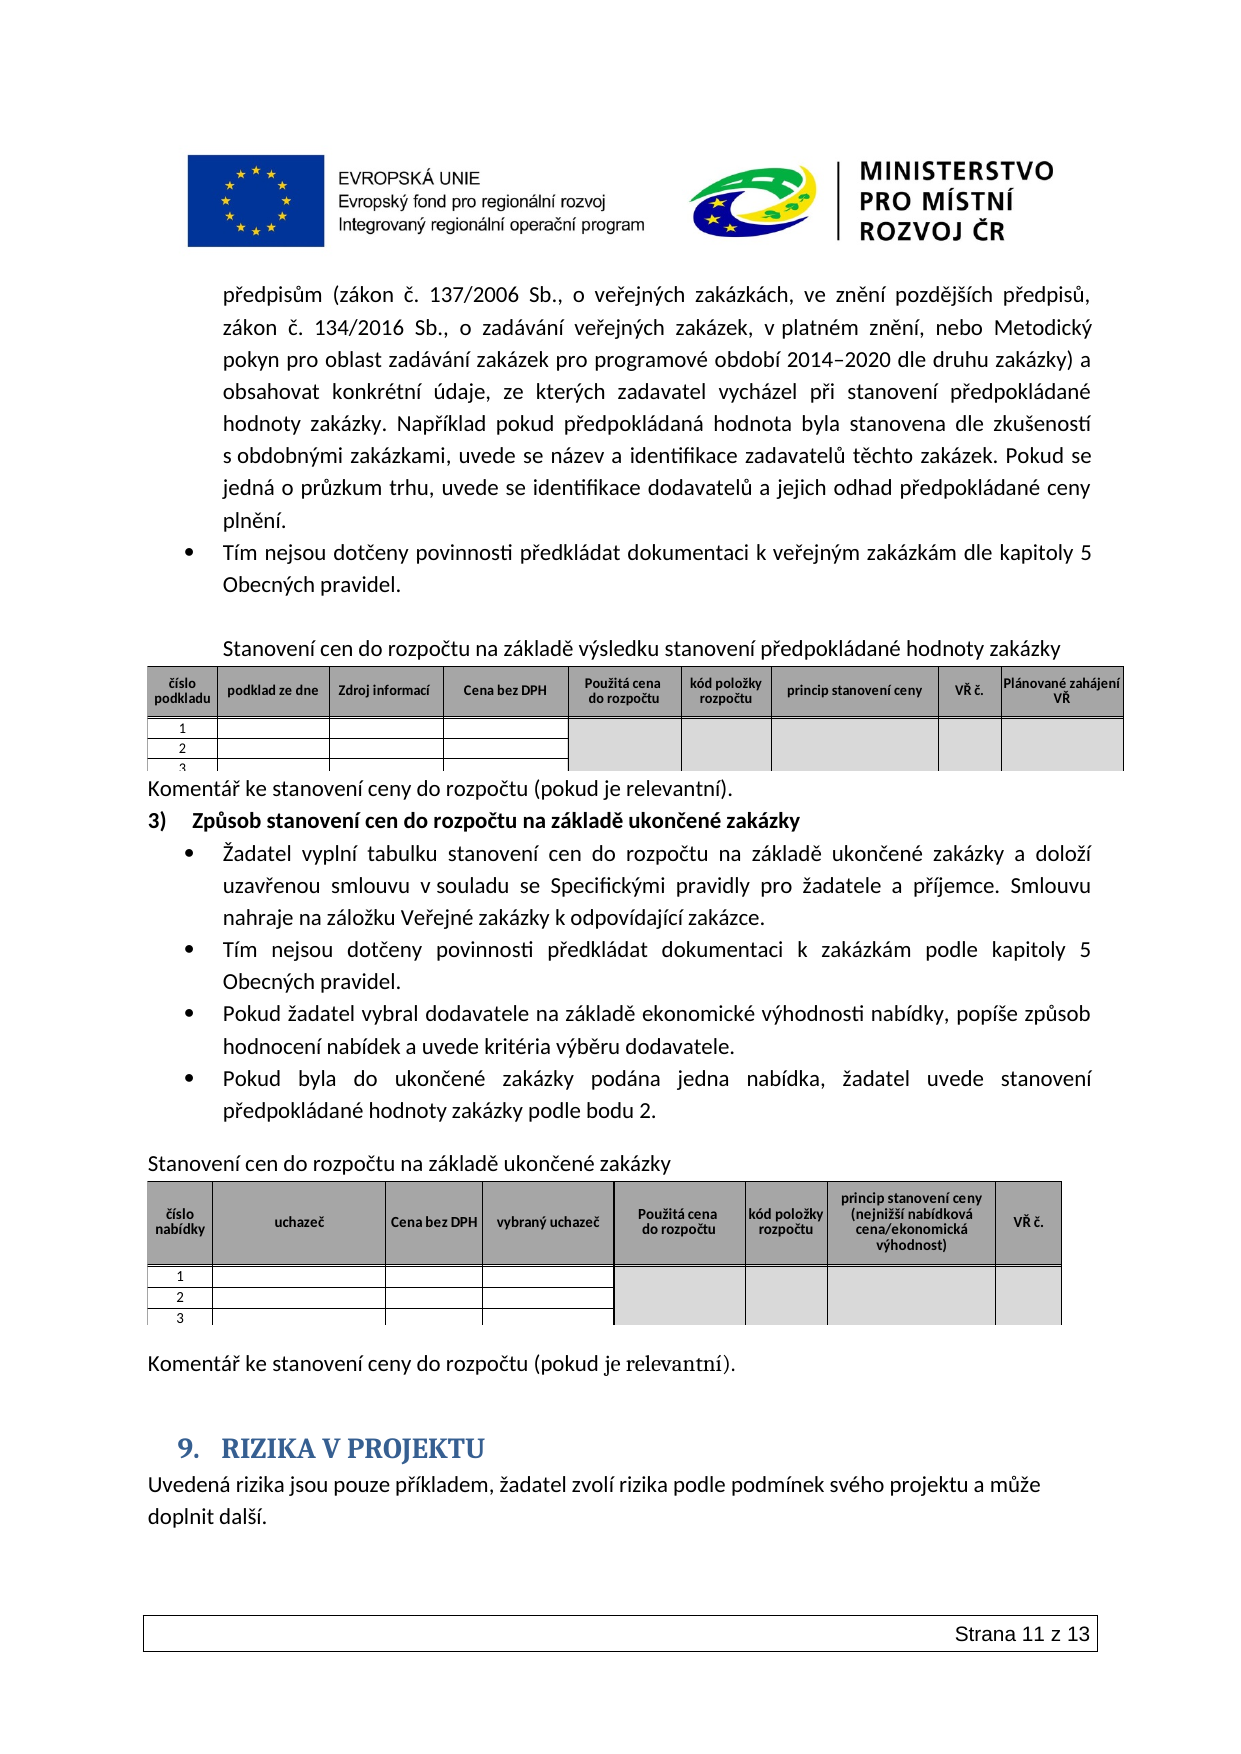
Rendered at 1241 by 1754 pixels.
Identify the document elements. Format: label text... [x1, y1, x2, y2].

picture [157, 123, 1083, 277]
list Pokud žadatel vybral dodavatele na základě ekonomické výhodnosti nabídky, popíše způsob hodnocení nabídek a uvede kritéria výběru dodavatele. [185, 999, 1093, 1060]
list Tím nejsou dotčeny povinnosti předkládat dokumentaci k zakázkám podle kapitoly 5 Obecných pravidel. [185, 935, 1093, 995]
list Komentář ke stanovení ceny do rozpočtu (pokud je relevantní). [148, 774, 1093, 802]
list Způsob stanovení cen do rozpočtu na základě ukončené zakázky [148, 806, 1093, 834]
text Uvedená rizika jsou pouze příkladem, žadatel zvolí rizika podle podmínek svého projektu a může doplnit další. [148, 1470, 1093, 1531]
list Pokud byla do ukončené zakázky podána jedna nabídka, žadatel uvede stanovení předpokládané hodnoty zakázky podle bodu 2. [185, 1064, 1093, 1124]
list Tím nejsou dotčeny povinnosti předkládat dokumentaci k veřejným zakázkám dle kapitoly 5 Obecných pravidel. [185, 538, 1093, 598]
text Komentář ke stanovení ceny do rozpočtu (pokud je relevantní). [148, 1349, 1093, 1378]
subtitle rizikA V PROJEKTU [177, 1432, 1093, 1465]
list Žadatel vyplní tabulku stanovení cen do rozpočtu na základě ukončené zakázky a doloží uzavřenou smlouvu v souladu se Specifickými pravidly pro žadatele a příjemce. Smlouvu nahraje na záložku Veřejné zakázky k odpovídající zakázce. [185, 839, 1093, 931]
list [185, 148, 1093, 534]
list Stanovení cen do rozpočtu na základě výsledku stanovení předpokládané hodnoty zakázky [223, 634, 1093, 662]
text Stanovení cen do rozpočtu na základě ukončené zakázky [148, 1149, 1093, 1324]
